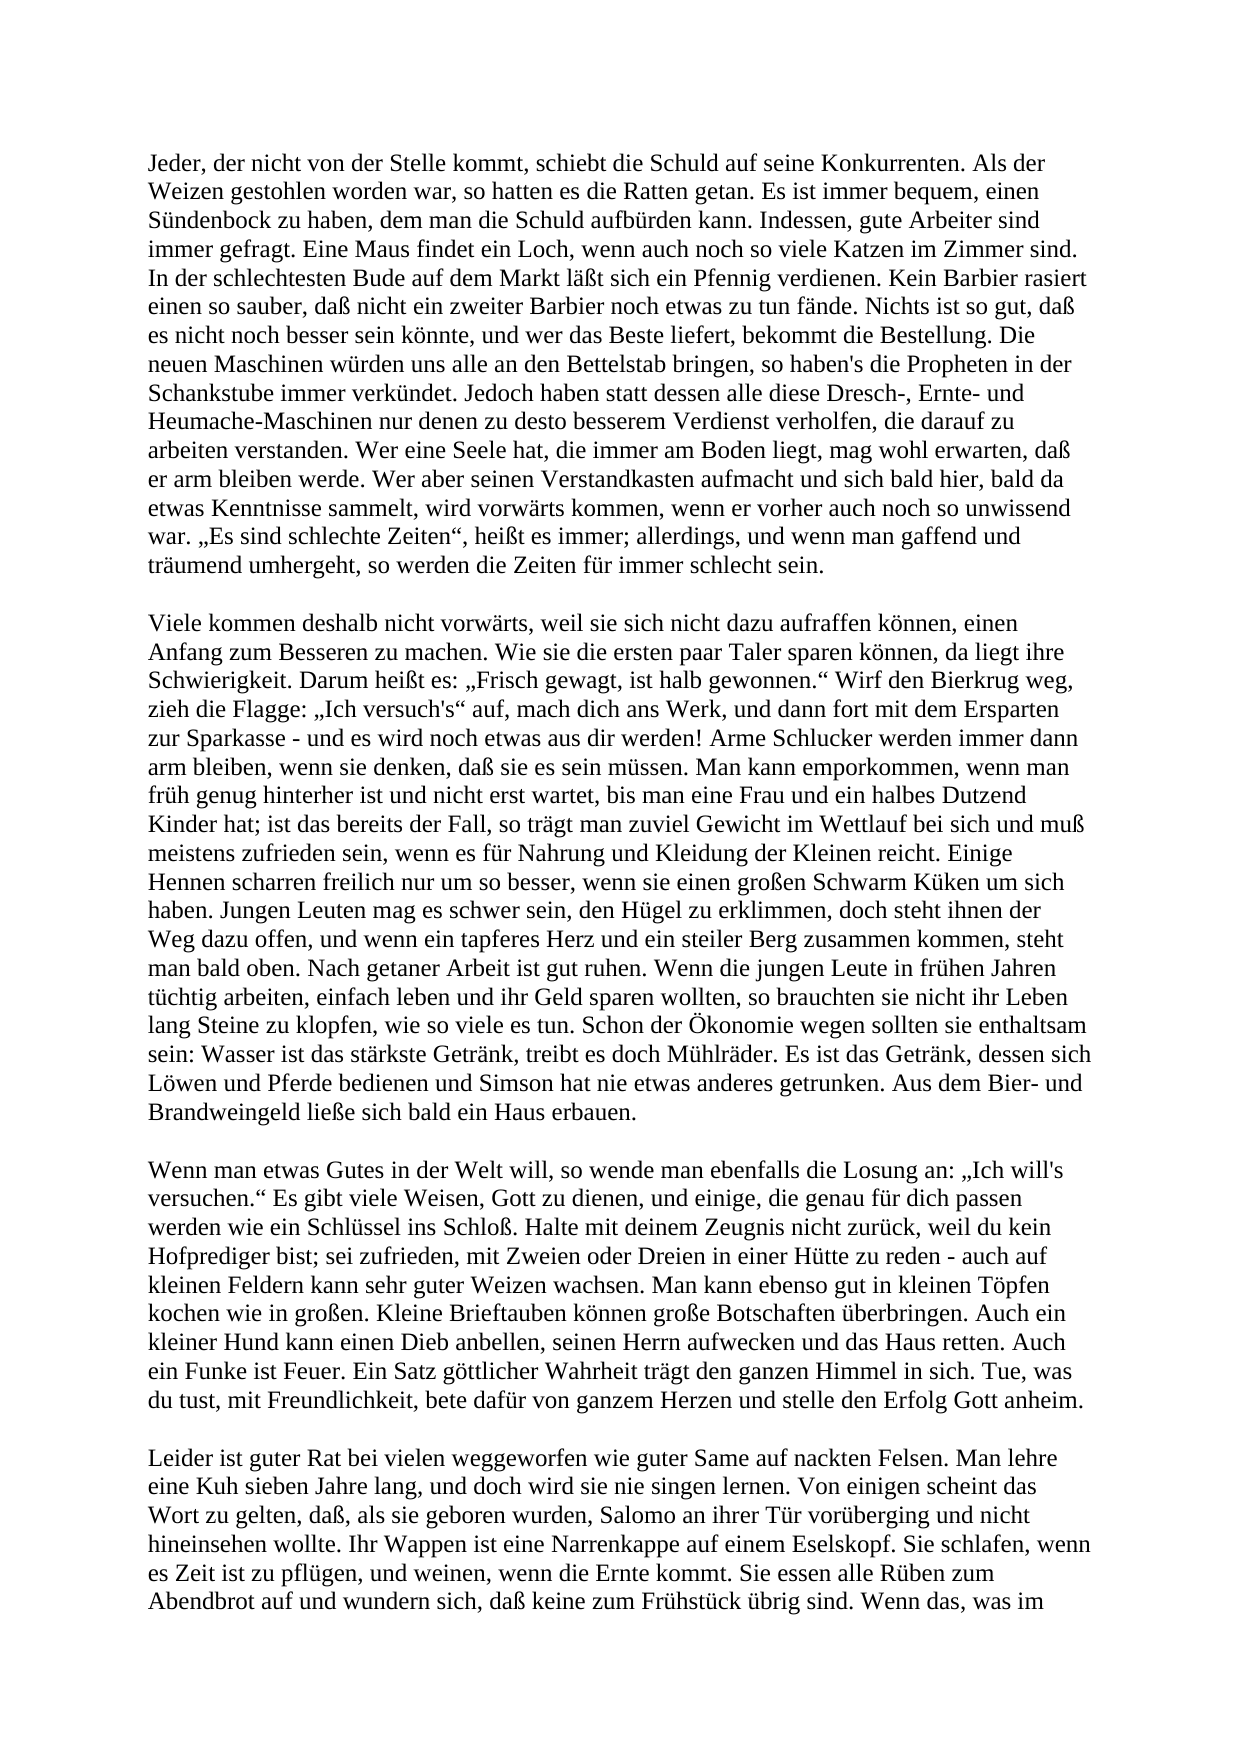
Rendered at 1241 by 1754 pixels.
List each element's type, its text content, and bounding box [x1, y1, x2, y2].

text Wenn man etwas Gutes in der Welt will, so wende man ebenfalls die Losung an: „Ich will's versuchen.“ Es gibt viele Weisen, Gott zu dienen, und einige, die genau für dich passen werden wie ein Schlüssel ins Schloß. Halte mit deinem Zeugnis nicht zurück, weil du kein Hofprediger bist; sei zufrieden, mit Zweien oder Dreien in einer Hütte zu reden - auch auf kleinen Feldern kann sehr guter Weizen wachsen. Man kann ebenso gut in kleinen Töpfen kochen wie in großen. Kleine Brieftauben können große Botschaften überbringen. Auch ein kleiner Hund kann einen Dieb anbellen, seinen Herrn aufwecken und das Haus retten. Auch ein Funke ist Feuer. Ein Satz göttlicher Wahrheit trägt den ganzen Himmel in sich. Tue, was du tust, mit Freundlichkeit, bete dafür von ganzem Herzen und stelle den Erfolg Gott anheim. [148, 1155, 1093, 1413]
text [148, 1443, 1093, 1615]
text Viele kommen deshalb nicht vorwärts, weil sie sich nicht dazu aufraffen können, einen Anfang zum Besseren zu machen. Wie sie die ersten paar Taler sparen können, da liegt ihre Schwierigkeit. Darum heißt es: „Frisch gewagt, ist halb gewonnen.“ Wirf den Bierkrug weg, zieh die Flagge: „Ich versuch's“ auf, mach dich ans Werk, und dann fort mit dem Ersparten zur Sparkasse - und es wird noch etwas aus dir werden! Arme Schlucker werden immer dann arm bleiben, wenn sie denken, daß sie es sein müssen. Man kann emporkommen, wenn man früh genug hinterher ist und nicht erst wartet, bis man eine Frau und ein halbes Dutzend Kinder hat; ist das bereits der Fall, so trägt man zuviel Gewicht im Wettlauf bei sich und muß meistens zufrieden sein, wenn es für Nahrung und Kleidung der Kleinen reicht. Einige Hennen scharren freilich nur um so besser, wenn sie einen großen Schwarm Küken um sich haben. Jungen Leuten mag es schwer sein, den Hügel zu erklimmen, doch steht ihnen der Weg dazu offen, und wenn ein tapferes Herz und ein steiler Berg zusammen kommen, steht man bald oben. Nach getaner Arbeit ist gut ruhen. Wenn die jungen Leute in frühen Jahren tüchtig arbeiten, einfach leben und ihr Geld sparen wollten, so brauchten sie nicht ihr Leben lang Steine zu klopfen, wie so viele es tun. Schon der Ökonomie wegen sollten sie enthaltsam sein: Wasser ist das stärkste Getränk, treibt es doch Mühlräder. Es ist das Getränk, dessen sich Löwen und Pferde bedienen und Simson hat nie etwas anderes getrunken. Aus dem Bier- und Brandweingeld ließe sich bald ein Haus erbauen. [148, 608, 1093, 1126]
text Jeder, der nicht von der Stelle kommt, schiebt die Schuld auf seine Konkurrenten. Als der Weizen gestohlen worden war, so hatten es die Ratten getan. Es ist immer bequem, einen Sündenbock zu haben, dem man die Schuld aufbürden kann. Indessen, gute Arbeiter sind immer gefragt. Eine Maus findet ein Loch, wenn auch noch so viele Katzen im Zimmer sind. In der schlechtesten Bude auf dem Markt läßt sich ein Pfennig verdienen. Kein Barbier rasiert einen so sauber, daß nicht ein zweiter Barbier noch etwas zu tun fände. Nichts ist so gut, daß es nicht noch besser sein könnte, und wer das Beste liefert, bekommt die Bestellung. Die neuen Maschinen würden uns alle an den Bettelstab bringen, so haben's die Propheten in der Schankstube immer verkündet. Jedoch haben statt dessen alle diese Dresch-, Ernte- und Heumache-Maschinen nur denen zu desto besserem Verdienst verholfen, die darauf zu arbeiten verstanden. Wer eine Seele hat, die immer am Boden liegt, mag wohl erwarten, daß er arm bleiben werde. Wer aber seinen Verstandkasten aufmacht und sich bald hier, bald da etwas Kenntnisse sammelt, wird vorwärts kommen, wenn er vorher auch noch so unwissend war. „Es sind schlechte Zeiten“, heißt es immer; allerdings, und wenn man gaffend und träumend umhergeht, so werden die Zeiten für immer schlecht sein. [148, 148, 1093, 579]
